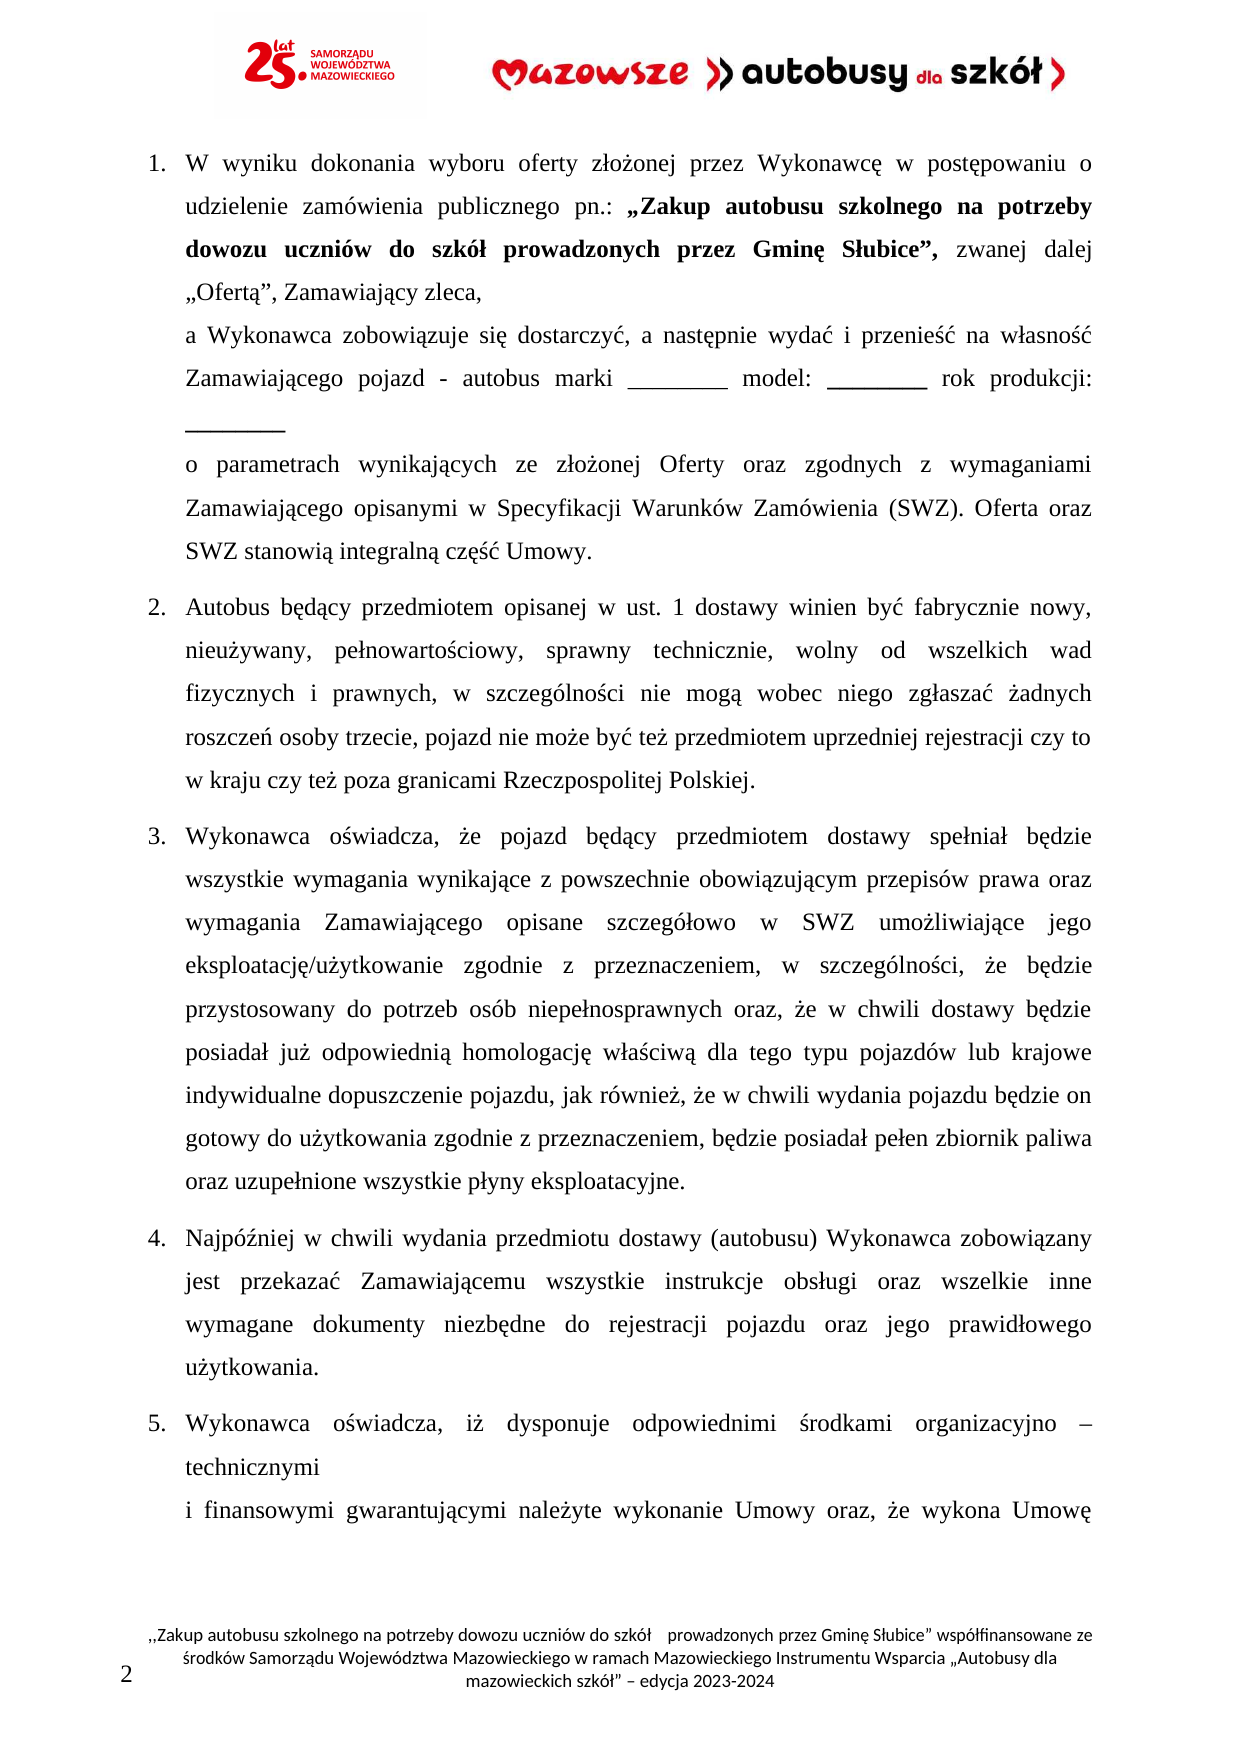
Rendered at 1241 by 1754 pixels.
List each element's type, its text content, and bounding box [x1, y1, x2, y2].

list W wyniku dokonania wyboru oferty złożonej przez Wykonawcę w postępowaniu o udzielenie zamówienia publicznego pn.: „Zakup autobusu szkolnego na potrzeby dowozu uczniów do szkół prowadzonych przez Gminę Słubice”, zwanej dalej „Ofertą”, Zamawiający zleca, a Wykonawca zobowiązuje się dostarczyć, a następnie wydać i przenieść na własność Zamawiającego pojazd - autobus marki ________ model: ________ rok produkcji: ________ o parametrach wynikających ze złożonej Oferty oraz zgodnych z wymaganiami Zamawiającego opisanymi w Specyfikacji Warunków Zamówienia (SWZ). Oferta oraz SWZ stanowią integralną część Umowy. [148, 148, 1093, 564]
list Autobus będący przedmiotem opisanej w ust. 1 dostawy winien być fabrycznie nowy, nieużywany, pełnowartościowy, sprawny technicznie, wolny od wszelkich wad fizycznych i prawnych, w szczególności nie mogą wobec niego zgłaszać żadnych roszczeń osoby trzecie, pojazd nie może być też przedmiotem uprzedniej rejestracji czy to w kraju czy też poza granicami Rzeczpospolitej Polskiej. [148, 592, 1093, 793]
list Wykonawca oświadcza, że pojazd będący przedmiotem dostawy spełniał będzie wszystkie wymagania wynikające z powszechnie obowiązującym przepisów prawa oraz wymagania Zamawiającego opisane szczegółowo w SWZ umożliwiające jego eksploatację/użytkowanie zgodnie z przeznaczeniem, w szczególności, że będzie przystosowany do potrzeb osób niepełnosprawnych oraz, że w chwili dostawy będzie posiadał już odpowiednią homologację właściwą dla tego typu pojazdów lub krajowe indywidualne dopuszczenie pojazdu, jak również, że w chwili wydania pojazdu będzie on gotowy do użytkowania zgodnie z przeznaczeniem, będzie posiadał pełen zbiornik paliwa oraz uzupełnione wszystkie płyny eksploatacyjne. [148, 821, 1093, 1195]
picture [214, 12, 427, 119]
list Najpóźniej w chwili wydania przedmiotu dostawy (autobusu) Wykonawca zobowiązany jest przekazać Zamawiającemu wszystkie instrukcje obsługi oraz wszelkie inne wymagane dokumenty niezbędne do rejestracji pojazdu oraz jego prawidłowego użytkowania. [148, 1223, 1093, 1381]
picture [463, 27, 1093, 121]
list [148, 1408, 1093, 1523]
